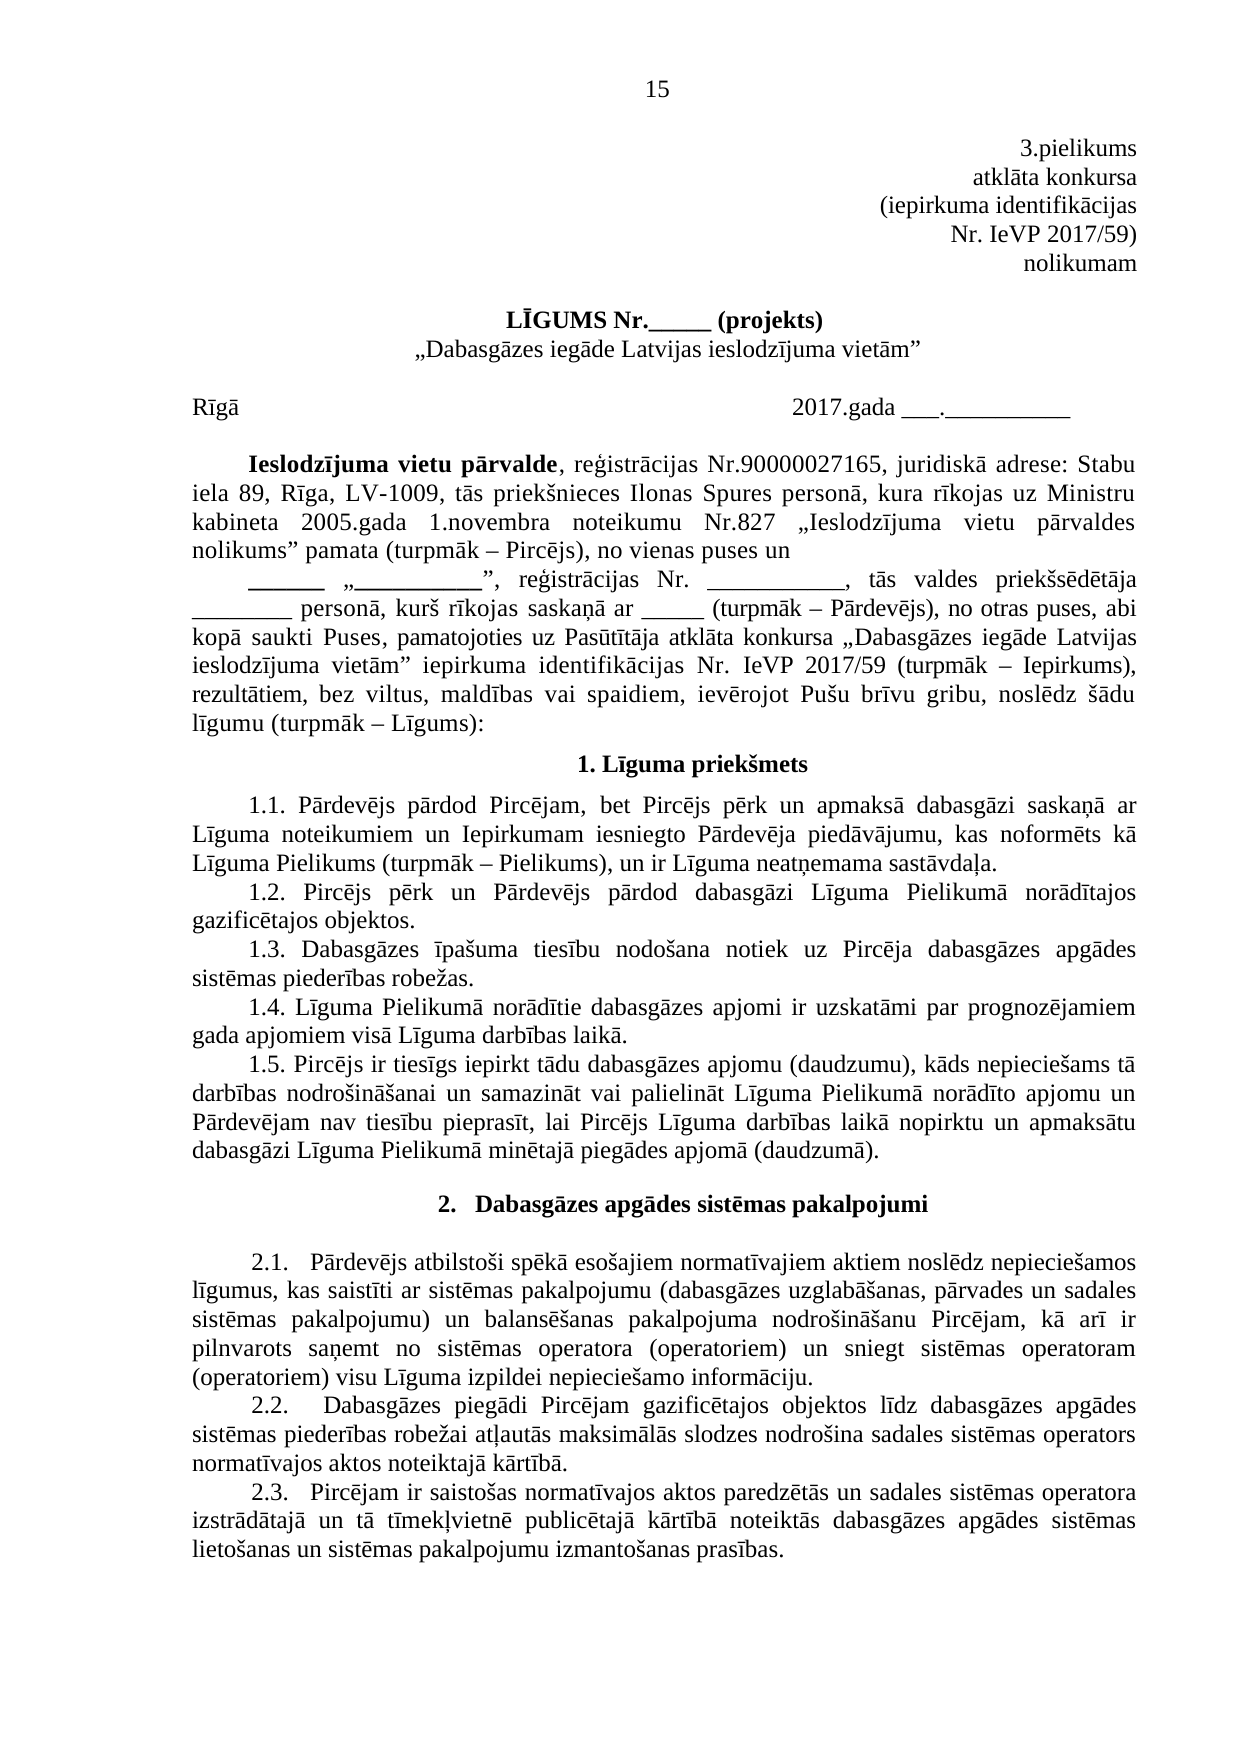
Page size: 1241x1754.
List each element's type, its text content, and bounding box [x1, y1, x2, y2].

text 1.4. Līguma Pielikumā norādītie dabasgāzes apjomi ir uzskatāmi par prognozējamiem gada apjomiem visā Līguma darbības laikā. [192, 992, 1137, 1049]
text atklāta konkursa [192, 162, 1137, 190]
text 1. Līguma priekšmets [192, 749, 1137, 778]
text Nr. IeVP 2017/59) [192, 219, 1137, 248]
list Dabasgāzes piegādi Pircējam gazificētajos objektos līdz dabasgāzes apgādes sistēmas piederības robežai atļautās maksimālās slodzes nodrošina sadales sistēmas operators normatīvajos aktos noteiktajā kārtībā. [192, 1390, 1137, 1477]
text Rīgā 2017.gada ___.__________ [192, 392, 1137, 420]
text „Dabasgāzes iegāde Latvijas ieslodzījuma vietām” [192, 334, 1137, 363]
text (iepirkuma identifikācijas [192, 190, 1137, 219]
text 1.1. Pārdevējs pārdod Pircējam, bet Pircējs pērk un apmaksā dabasgāzi saskaņā ar Līguma noteikumiem un Iepirkumam iesniegto Pārdevēja piedāvājumu, kas noformēts kā Līguma Pielikums (turpmāk – Pielikums), un ir Līguma neatņemama sastāvdaļa. [192, 790, 1137, 877]
list Pārdevējs atbilstoši spēkā esošajiem normatīvajiem aktiem noslēdz nepieciešamos līgumus, kas saistīti ar sistēmas pakalpojumu (dabasgāzes uzglabāšanas, pārvades un sadales sistēmas pakalpojumu) un balansēšanas pakalpojuma nodrošināšanu Pircējam, kā arī ir pilnvarots saņemt no sistēmas operatora (operatoriem) un sniegt sistēmas operatoram (operatoriem) visu Līguma izpildei nepieciešamo informāciju. [192, 1247, 1137, 1390]
text Ieslodzījuma vietu pārvalde, reģistrācijas Nr.90000027165, juridiskā adrese: Stabu iela 89, Rīga, LV-1009, tās priekšnieces Ilonas Spures personā, kura rīkojas uz Ministru kabineta 2005.gada 1.novembra noteikumu Nr.827 „Ieslodzījuma vietu pārvaldes nolikums” pamata (turpmāk – Pircējs), no vienas puses un [192, 449, 1137, 564]
list Pircējam ir saistošas normatīvajos aktos paredzētās un sadales sistēmas operatora izstrādātajā un tā tīmekļvietnē publicētajā kārtībā noteiktās dabasgāzes apgādes sistēmas lietošanas un sistēmas pakalpojumu izmantošanas prasības. [192, 1477, 1137, 1563]
text LĪGUMS Nr._____ (projekts) [192, 305, 1137, 334]
text 1.2. Pircējs pērk un Pārdevējs pārdod dabasgāzi Līguma Pielikumā norādītajos gazificētajos objektos. [192, 877, 1137, 934]
text 1.3. Dabasgāzes īpašuma tiesību nodošana notiek uz Pircēja dabasgāzes apgādes sistēmas piederības robežas. [192, 934, 1137, 992]
text ______ „__________”, reģistrācijas Nr. ___________, tās valdes priekšsēdētāja ________ personā, kurš rīkojas saskaņā ar _____ (turpmāk – Pārdevējs), no otras puses, abi kopā saukti Puses, pamatojoties uz Pasūtītāja atklāta konkursa „Dabasgāzes iegāde Latvijas ieslodzījuma vietām” iepirkuma identifikācijas Nr. IeVP 2017/59 (turpmāk – Iepirkums), rezultātiem, bez viltus, maldības vai spaidiem, ievērojot Pušu brīvu gribu, noslēdz šādu līgumu (turpmāk – Līgums): [192, 564, 1137, 737]
text 1.5. Pircējs ir tiesīgs iepirkt tādu dabasgāzes apjomu (daudzumu), kāds nepieciešams tā darbības nodrošināšanai un samazināt vai palielināt Līguma Pielikumā norādīto apjomu un Pārdevējam nav tiesību pieprasīt, lai Pircējs Līguma darbības laikā nopirktu un apmaksātu dabasgāzi Līguma Pielikumā minētajā piegādes apjomā (daudzumā). [192, 1049, 1137, 1164]
text nolikumam [192, 248, 1137, 277]
text 3.pielikums [192, 133, 1137, 162]
list Dabasgāzes apgādes sistēmas pakalpojumi [229, 1189, 1137, 1218]
